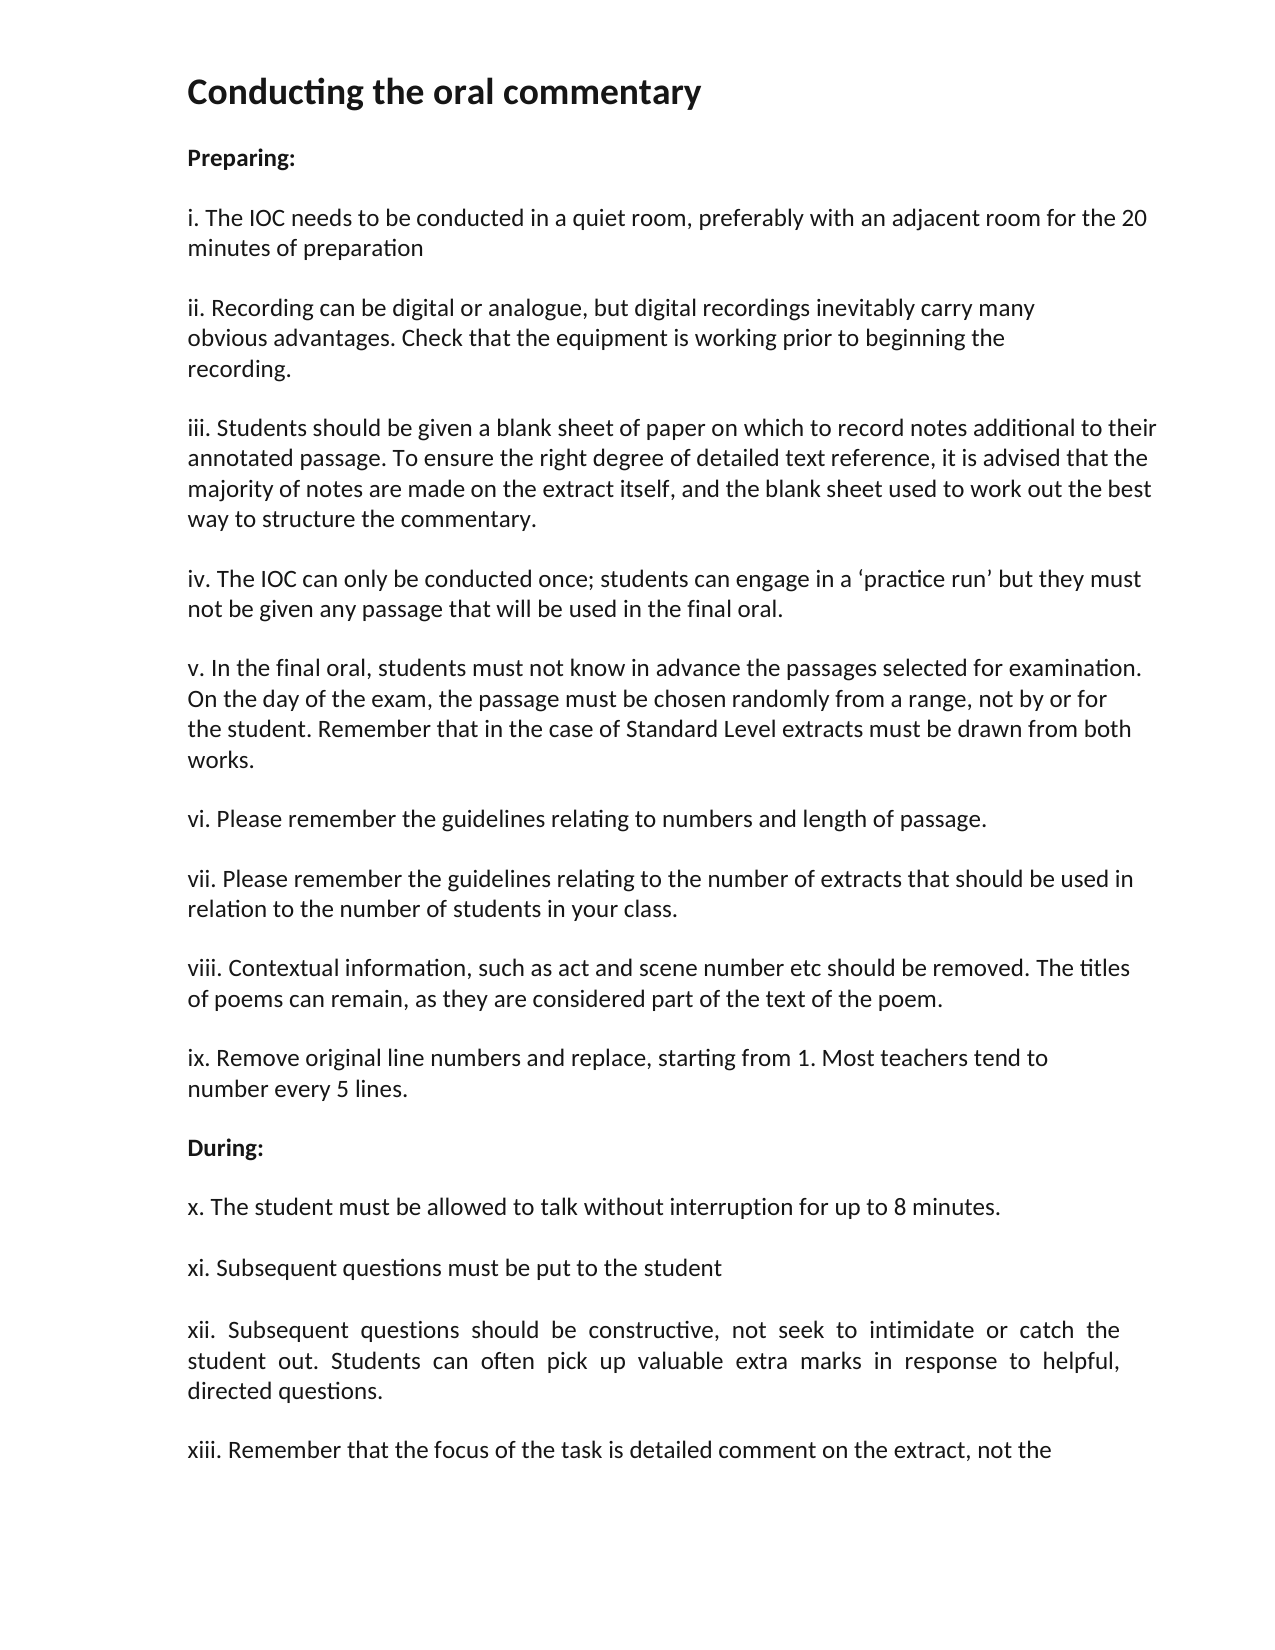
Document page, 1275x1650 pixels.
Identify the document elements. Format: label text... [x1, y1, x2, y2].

text vi. Please remember the guidelines relating to numbers and length of passage. [187, 803, 1194, 834]
text viii. Contextual information, such as act and scene number etc should be removed. The titles of poems can remain, as they are considered part of the text of the poem. [187, 952, 1156, 1013]
text ix. Remove original line numbers and replace, starting from 1. Most teachers tend to number every 5 lines. [187, 1042, 1120, 1103]
text xiii. Remember that the focus of the task is detailed comment on the extract, not the [187, 1434, 1194, 1465]
text During: [187, 1132, 1194, 1163]
text xi. Subsequent questions must be put to the student [187, 1252, 1051, 1283]
text i. The IOC needs to be conducted in a quiet room, preferably with an adjacent room for the 20 minutes of preparation [187, 202, 1151, 263]
text vii. Please remember the guidelines relating to the number of extracts that should be used in relation to the number of students in your class. [187, 863, 1186, 924]
text Preparing: [187, 143, 1194, 173]
text v. In the final oral, students must not know in advance the passages selected for examination. On the day of the exam, the passage must be chosen randomly from a range, not by or for the student. Remember that in the case of Standard Level extracts must be drawn from both works. [187, 653, 1145, 775]
text ii. Recording can be digital or analogue, but digital recordings inevitably carry many obvious advantages. Check that the equipment is working prior to beginning the recording. [187, 292, 1111, 383]
text iv. The IOC can only be conducted once; students can engage in a ‘practice run’ but they must not be given any passage that will be used in the final oral. [187, 563, 1175, 624]
text iii. Students should be given a blank sheet of paper on which to record notes additional to their annotated passage. To ensure the right degree of detailed text reference, it is advised that the majority of notes are made on the extract itself, and the blank sheet used to work out the best way to structure the commentary. [187, 412, 1182, 534]
text Conducting the oral commentary [187, 67, 1194, 112]
text xii. Subsequent questions should be constructive, not seek to intimidate or catch the student out. Students can often pick up valuable extra marks in response to helpful, directed questions. [187, 1314, 1120, 1406]
text x. The student must be allowed to talk without interruption for up to 8 minutes. [187, 1191, 1051, 1222]
